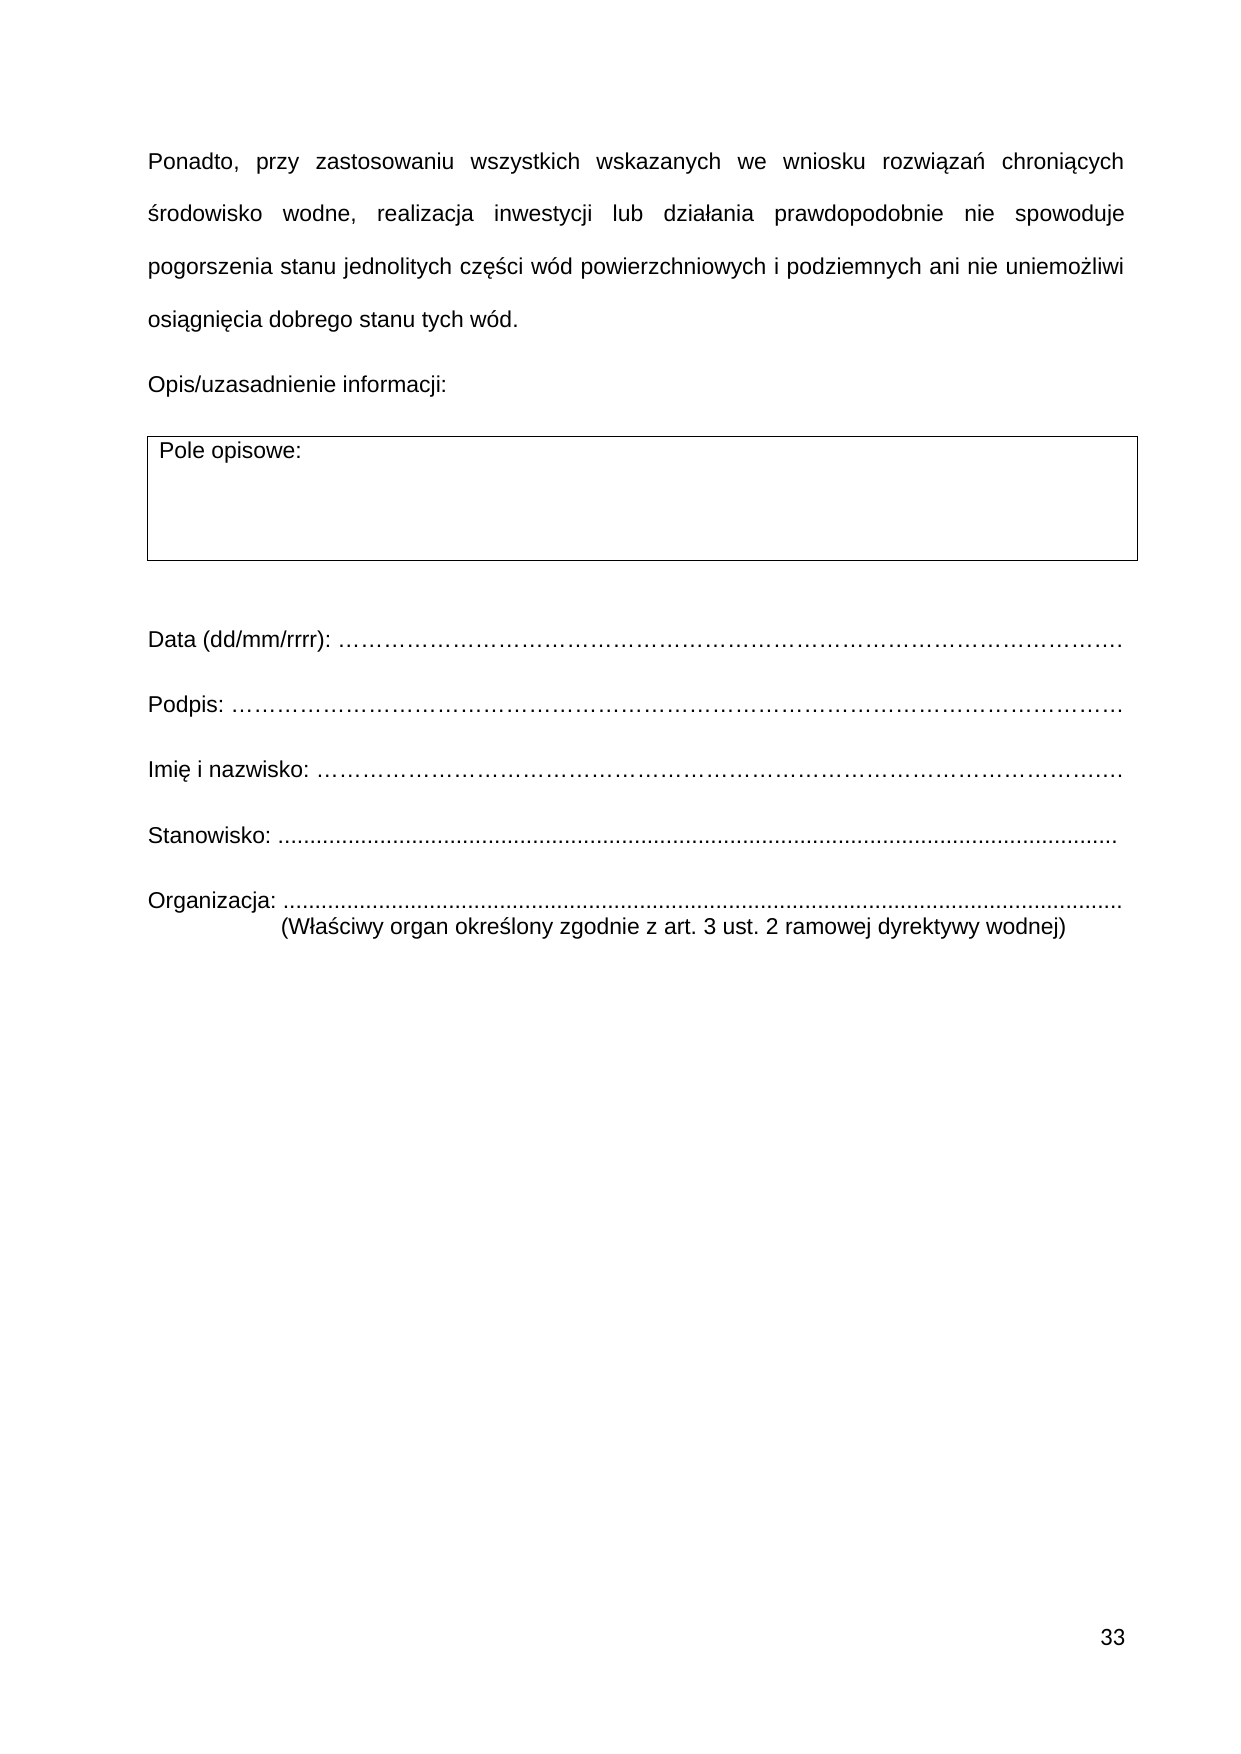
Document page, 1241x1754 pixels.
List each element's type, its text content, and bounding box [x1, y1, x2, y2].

text Data (dd/mm/rrrr): …………………………………………………………………………………………. [148, 626, 1125, 652]
text Organizacja: .................................................................................................................................... (Właściwy organ określony zgodnie z art. 3 ust. 2 ramowej dyrektywy wodnej) [148, 887, 1125, 939]
text Ponadto, przy zastosowaniu wszystkich wskazanych we wniosku rozwiązań chroniących środowisko wodne, realizacja inwestycji lub działania prawdopodobnie nie spowoduje pogorszenia stanu jednolitych części wód powierzchniowych i podziemnych ani nie uniemożliwi osiągnięcia dobrego stanu tych wód. [148, 148, 1125, 332]
text Stanowisko: .................................................................................................................................... [148, 822, 1125, 848]
text Opis/uzasadnienie informacji: [148, 371, 1125, 397]
text Imię i nazwisko: ………………………………………………………………………………………….… [148, 756, 1125, 783]
text Podpis: ……………………………………………………………………………………………………… [148, 691, 1125, 717]
table_header Pole opisowe: [148, 437, 1137, 560]
